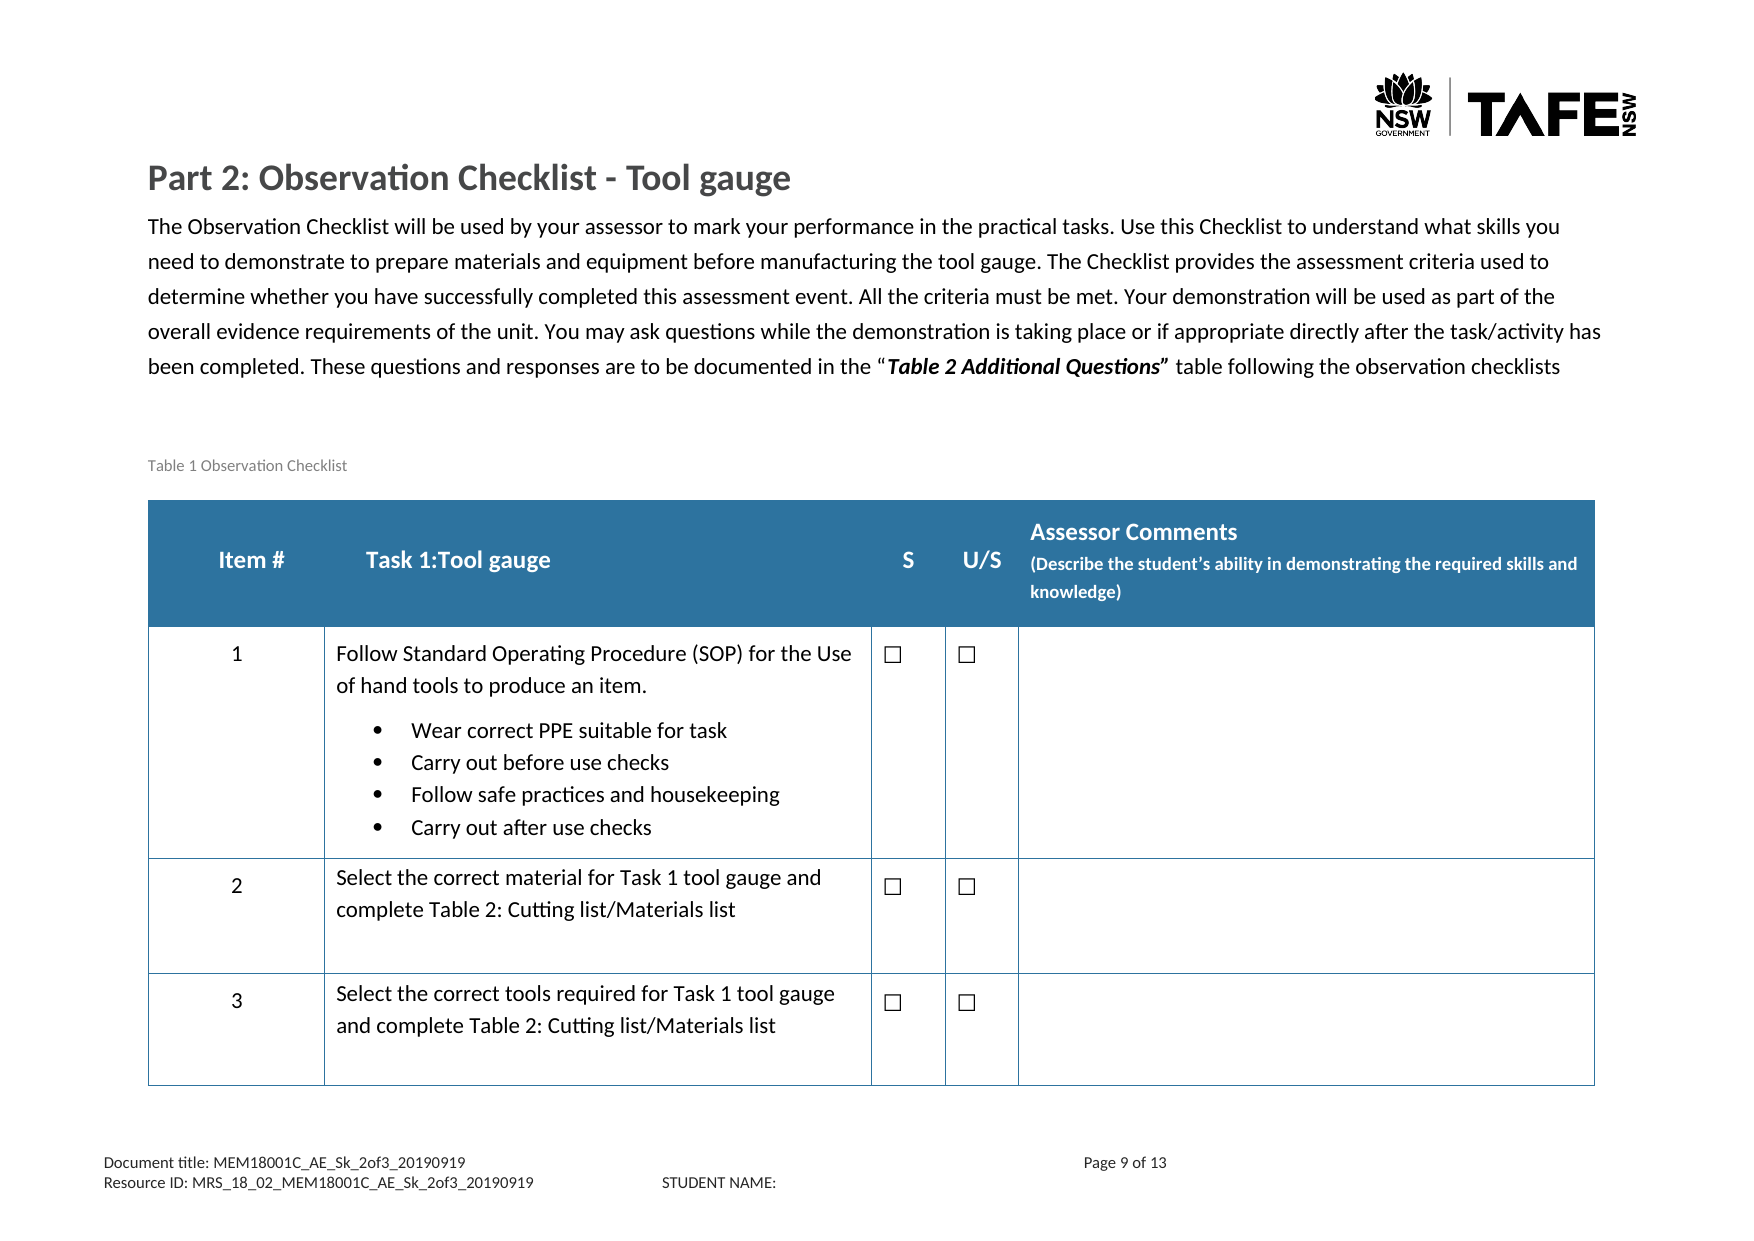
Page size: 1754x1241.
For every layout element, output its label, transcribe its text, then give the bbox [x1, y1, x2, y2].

table_cell 3 [149, 974, 324, 1085]
table_cell [946, 627, 1018, 857]
table_header Item # [149, 501, 354, 626]
table_cell Select the correct material for Task 1 tool gauge and complete Table 2: Cutting list/Materials list [325, 859, 871, 973]
table_cell 2 [149, 859, 324, 973]
table_header S [872, 501, 945, 626]
picture [1375, 71, 1636, 137]
table_cell [872, 974, 945, 1085]
table_cell [946, 974, 1018, 1085]
table_cell [1019, 859, 1594, 973]
table_header U/S [946, 501, 1018, 626]
table_cell [872, 859, 945, 973]
table_cell Follow Standard Operating Procedure (SOP) for the Use of hand tools to produce an item. Wear correct PPE suitable for task Carry out before use checks Follow safe practices and housekeeping Carry out after use checks [325, 627, 871, 857]
table_header Task 1:Tool gauge [355, 501, 871, 626]
text Table 1 Observation Checklist [148, 456, 1606, 476]
text The Observation Checklist will be used by your assessor to mark your performance in the practical tasks. Use this Checklist to understand what skills you need to demonstrate to prepare materials and equipment before manufacturing the tool gauge. The Checklist provides the assessment criteria used to determine whether you have successfully completed this assessment event. All the criteria must be met. Your demonstration will be used as part of the overall evidence requirements of the unit. You may ask questions while the demonstration is taking place or if appropriate directly after the task/activity has been completed. These questions and responses are to be documented in the “Table 2 Additional Questions” table following the observation checklists [148, 212, 1606, 380]
table_cell Select the correct tools required for Task 1 tool gauge and complete Table 2: Cutting list/Materials list [325, 974, 871, 1085]
text Part 2: Observation Checklist - Tool gauge [148, 154, 1606, 200]
table_cell [1019, 974, 1594, 1085]
table_cell [872, 627, 945, 857]
table_cell [1019, 627, 1594, 857]
table_header Assessor Comments (Describe the student’s ability in demonstrating the required skills and knowledge) [1019, 501, 1594, 626]
table_cell 1 [149, 627, 324, 857]
table_cell [946, 859, 1018, 973]
